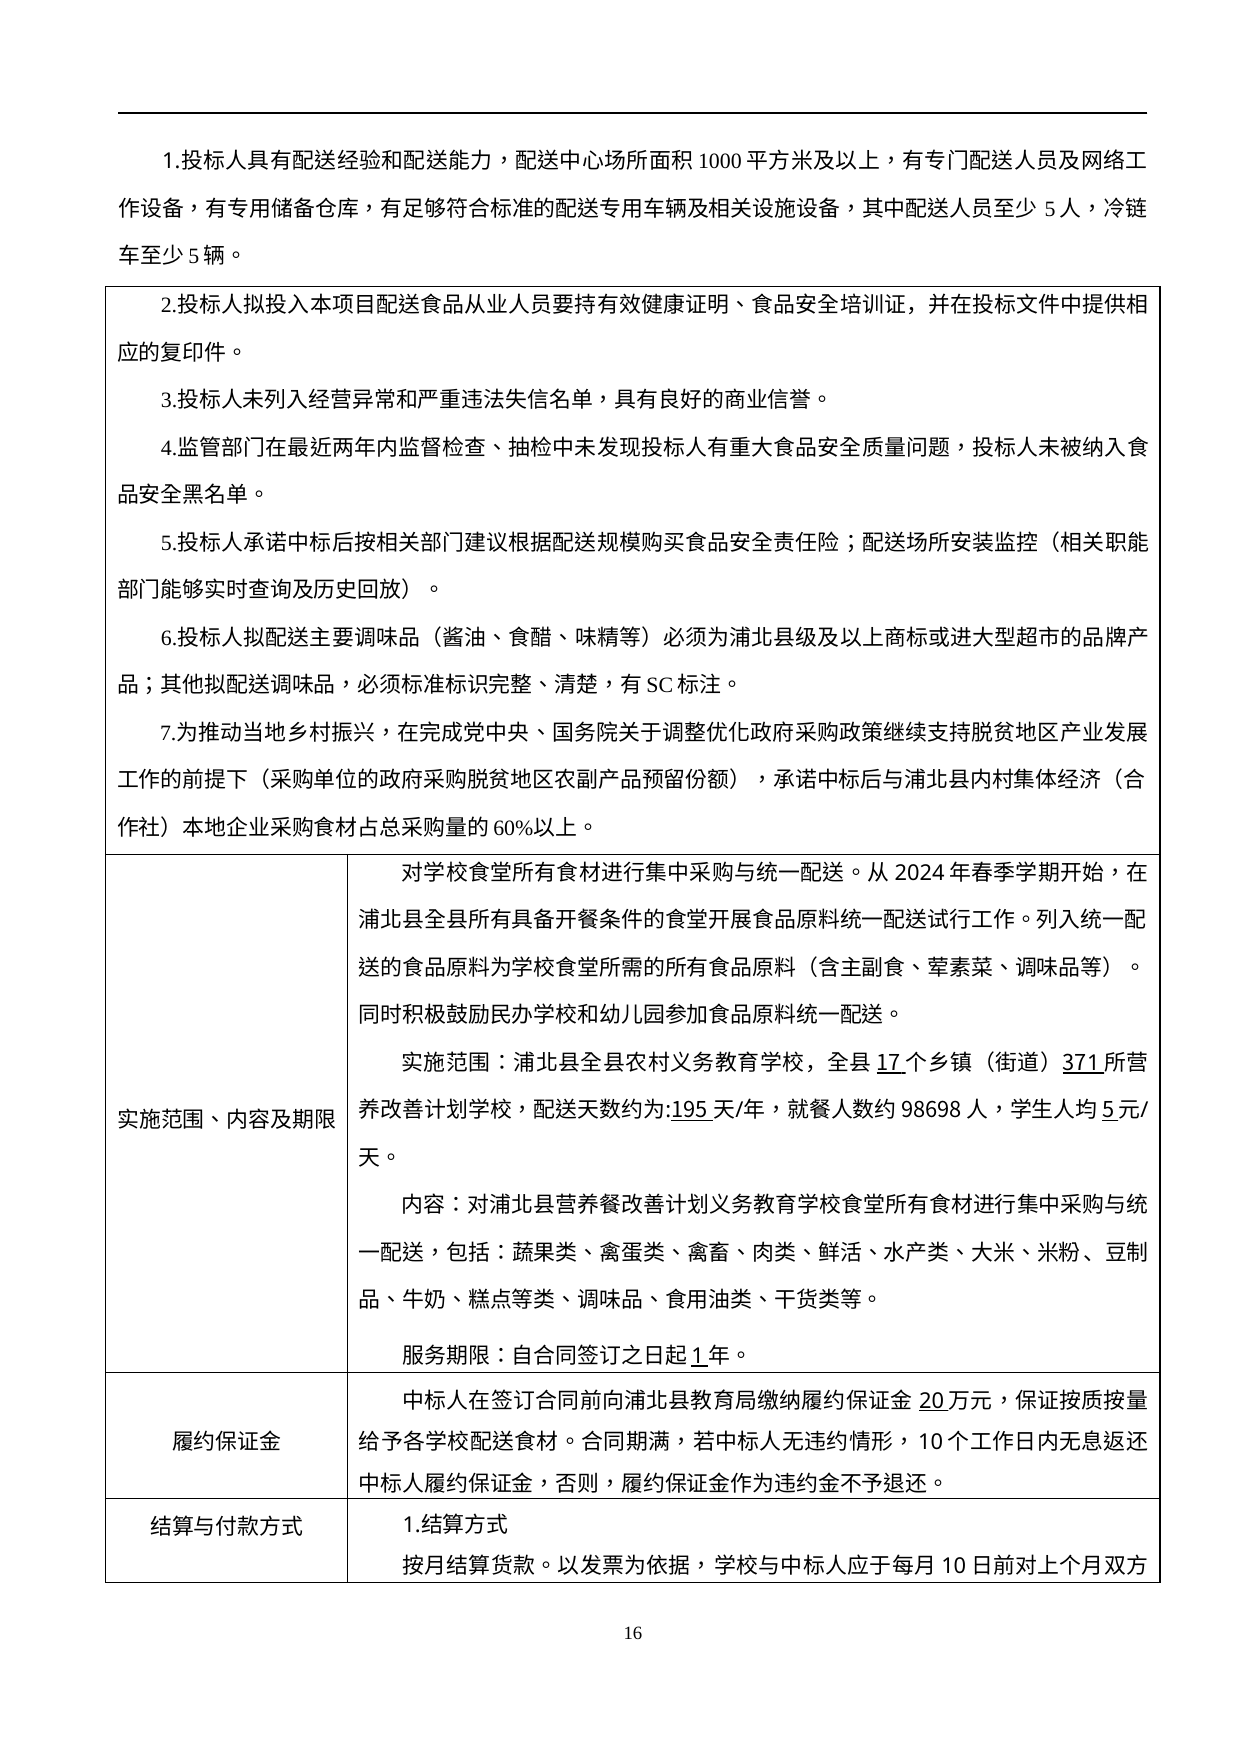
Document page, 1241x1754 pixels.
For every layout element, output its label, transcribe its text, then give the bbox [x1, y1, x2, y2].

table_cell 中标人在签订合同前向浦北县教育局缴纳履约保证金20万元，保证按质按量给予各学校配送食材。合同期满，若中标人无违约情形，10个工作日内无息返还中标人履约保证金，否则，履约保证金作为违约金不予退还。 [348, 1373, 1159, 1498]
table_cell 结算与付款方式 [106, 1499, 347, 1582]
table_cell 履约保证金 [106, 1373, 347, 1498]
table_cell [348, 1499, 1159, 1582]
table_cell 实施范围、内容及期限 [106, 855, 347, 1372]
table_cell 对学校食堂所有食材进行集中采购与统一配送。从2024年春季学期开始，在浦北县全县所有具备开餐条件的食堂开展食品原料统一配送试行工作。列入统一配送的食品原料为学校食堂所需的所有食品原料（含主副食、荤素菜、调味品等）。同时积极鼓励民办学校和幼儿园参加食品原料统一配送。 实施范围：浦北县全县农村义务教育学校，全县17个乡镇（街道）371所营养改善计划学校，配送天数约为:195 天/年，就餐人数约98698人，学生人均5元/天。 内容：对浦北县营养餐改善计划义务教育学校食堂所有食材进行集中采购与统一配送，包括：蔬果类、禽蛋类、禽畜、肉类、鲜活、水产类、大米、米粉、豆制品、牛奶、糕点等类、调味品、食用油类、干货类等。 服务期限：自合同签订之日起1年。 [348, 855, 1159, 1372]
table_cell 1.投标人具有配送经验和配送能力，配送中心场所面积1000平方米及以上，有专门配送人员及网络工作设备，有专用储备仓库，有足够符合标准的配送专用车辆及相关设施设备，其中配送人员至少5人，冷链车至少5辆。 2.投标人拟投入本项目配送食品从业人员要持有效健康证明、食品安全培训证，并在投标文件中提供相应的复印件。 3.投标人未列入经营异常和严重违法失信名单，具有良好的商业信誉。 4.监管部门在最近两年内监督检查、抽检中未发现投标人有重大食品安全质量问题，投标人未被纳入食品安全黑名单。 5.投标人承诺中标后按相关部门建议根据配送规模购买食品安全责任险；配送场所安装监控（相关职能部门能够实时查询及历史回放）。 6.投标人拟配送主要调味品（酱油、食醋、味精等）必须为浦北县级及以上商标或进大型超市的品牌产品；其他拟配送调味品，必须标准标识完整、清楚，有SC标注。 7.为推动当地乡村振兴，在完成党中央、国务院关于调整优化政府采购政策继续支持脱贫地区产业发展工作的前提下（采购单位的政府采购脱贫地区农副产品预留份额），承诺中标后与浦北县内村集体经济（合作社）本地企业采购食材占总采购量的60%以上。 [106, 287, 1159, 854]
